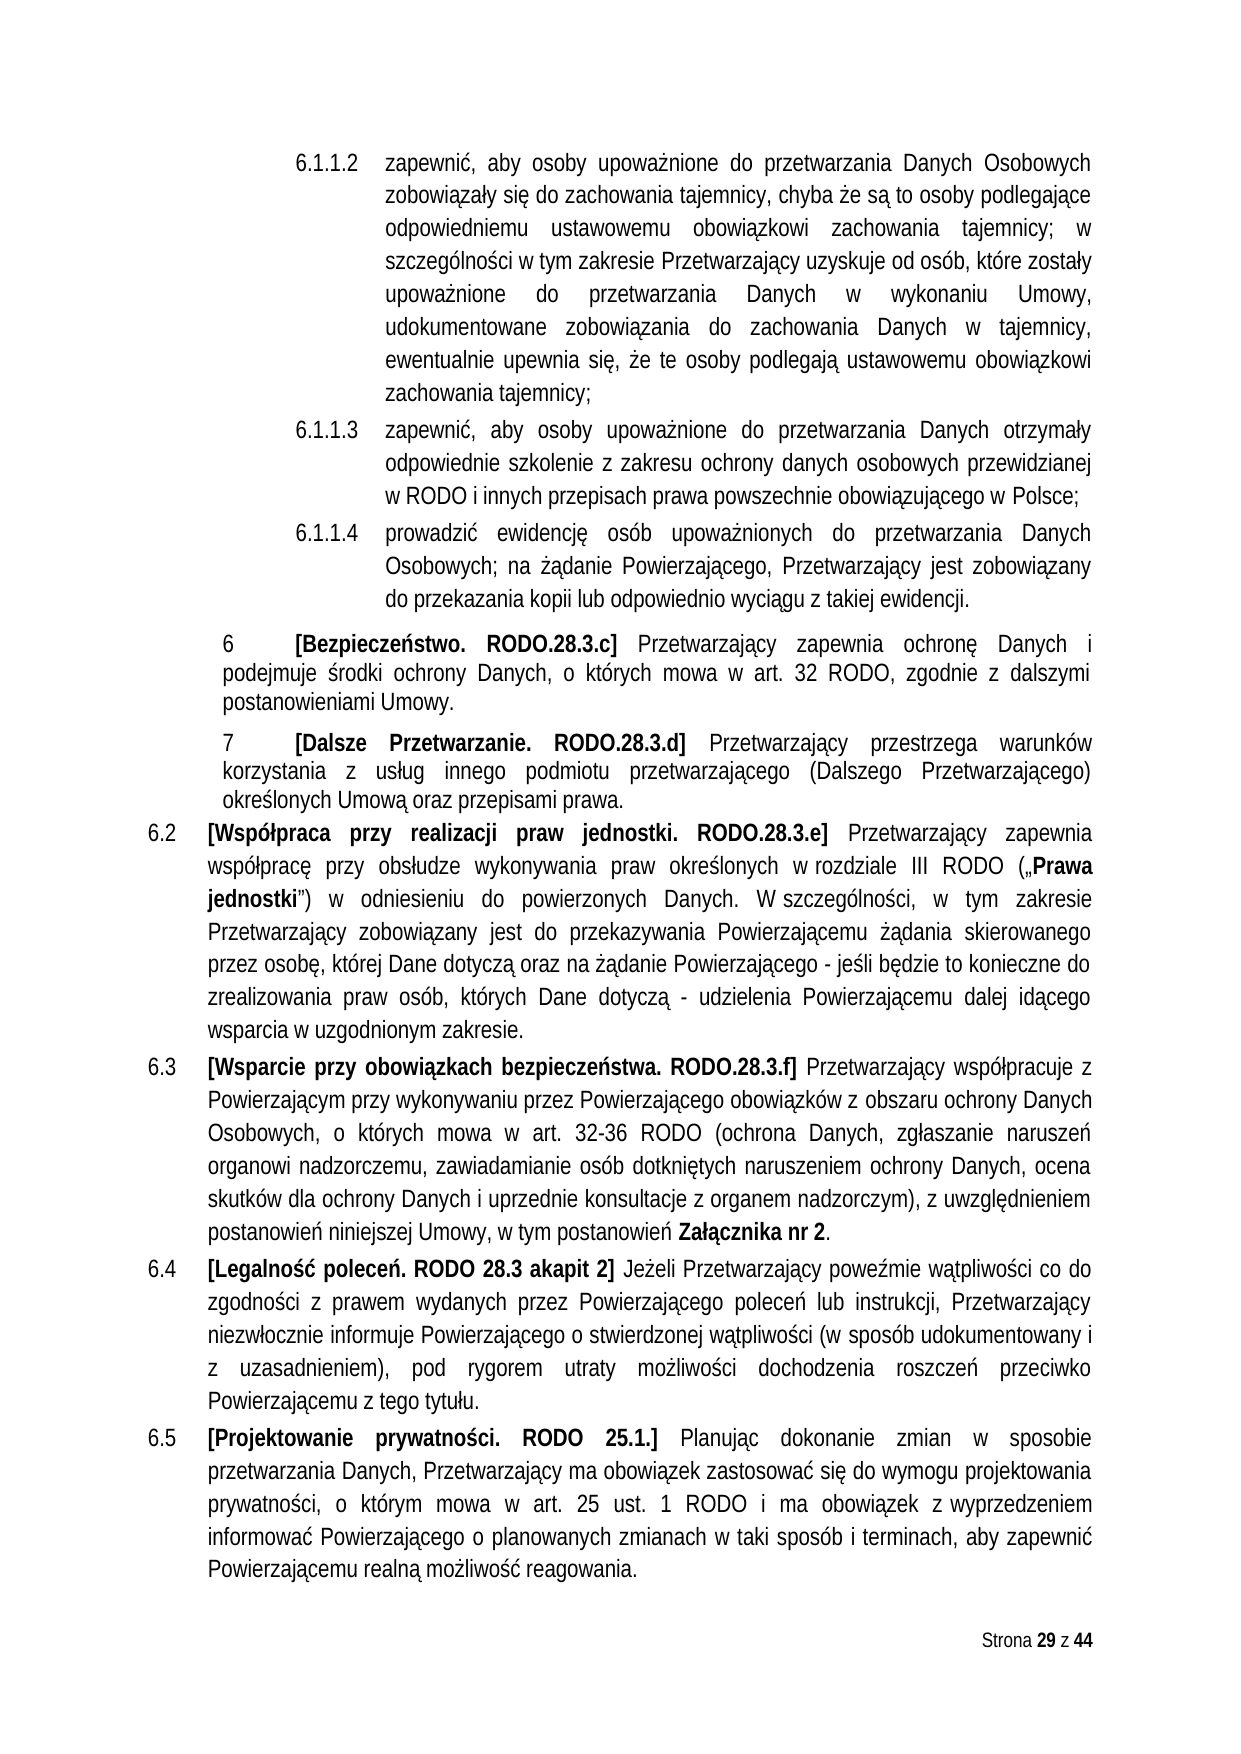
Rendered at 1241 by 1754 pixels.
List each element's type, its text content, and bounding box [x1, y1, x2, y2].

list [Dalsze Przetwarzanie. RODO.28.3.d] Przetwarzający przestrzega warunków korzystania z usług innego podmiotu przetwarzającego (Dalszego Przetwarzającego) określonych Umową oraz przepisami prawa. [222, 728, 1093, 814]
list zapewnić, aby osoby upoważnione do przetwarzania Danych Osobowych zobowiązały się do zachowania tajemnicy, chyba że są to osoby podlegające odpowiedniemu ustawowemu obowiązkowi zachowania tajemnicy; w szczególności w tym zakresie Przetwarzający uzyskuje od osób, które zostały upoważnione do przetwarzania Danych w wykonaniu Umowy, udokumentowane zobowiązania do zachowania Danych w tajemnicy, ewentualnie upewnia się, że te osoby podlegają ustawowemu obowiązkowi zachowania tajemnicy; [295, 148, 1093, 407]
list [Projektowanie prywatności. RODO 25.1.] Planując dokonanie zmian w sposobie przetwarzania Danych, Przetwarzający ma obowiązek zastosować się do wymogu projektowania prywatności, o którym mowa w art. 25 ust. 1 RODO i ma obowiązek z wyprzedzeniem informować Powierzającego o planowanych zmianach w taki sposób i terminach, aby zapewnić Powierzającemu realną możliwość reagowania. [148, 1423, 1093, 1583]
list [Wsparcie przy obowiązkach bezpieczeństwa. RODO.28.3.f] Przetwarzający współpracuje z Powierzającym przy wykonywaniu przez Powierzającego obowiązków z obszaru ochrony Danych Osobowych, o których mowa w art. 32-36 RODO (ochrona Danych, zgłaszanie naruszeń organowi nadzorczemu, zawiadamianie osób dotkniętych naruszeniem ochrony Danych, ocena skutków dla ochrony Danych i uprzednie konsultacje z organem nadzorczym), z uwzględnieniem postanowień niniejszej Umowy, w tym postanowień Załącznika nr 2. [148, 1052, 1093, 1246]
list zapewnić, aby osoby upoważnione do przetwarzania Danych otrzymały odpowiednie szkolenie z zakresu ochrony danych osobowych przewidzianej w RODO i innych przepisach prawa powszechnie obowiązującego w Polsce; [295, 415, 1093, 509]
list [Bezpieczeństwo. RODO.28.3.c] Przetwarzający zapewnia ochronę Danych i podejmuje środki ochrony Danych, o których mowa w art. 32 RODO, zgodnie z dalszymi postanowieniami Umowy. [222, 629, 1093, 715]
list [Legalność poleceń. RODO 28.3 akapit 2] Jeżeli Przetwarzający poweźmie wątpliwości co do zgodności z prawem wydanych przez Powierzającego poleceń lub instrukcji, Przetwarzający niezwłocznie informuje Powierzającego o stwierdzonej wątpliwości (w sposób udokumentowany i z uzasadnieniem), pod rygorem utraty możliwości dochodzenia roszczeń przeciwko Powierzającemu z tego tytułu. [148, 1254, 1093, 1414]
list prowadzić ewidencję osób upoważnionych do przetwarzania Danych Osobowych; na żądanie Powierzającego, Przetwarzający jest zobowiązany do przekazania kopii lub odpowiednio wyciągu z takiej ewidencji. [295, 518, 1093, 612]
list [Współpraca przy realizacji praw jednostki. RODO.28.3.e] Przetwarzający zapewnia współpracę przy obsłudze wykonywania praw określonych w rozdziale III RODO („Prawa jednostki”) w odniesieniu do powierzonych Danych. W szczególności, w tym zakresie Przetwarzający zobowiązany jest do przekazywania Powierzającemu żądania skierowanego przez osobę, której Dane dotyczą oraz na żądanie Powierzającego - jeśli będzie to konieczne do zrealizowania praw osób, których Dane dotyczą - udzielenia Powierzającemu dalej idącego wsparcia w uzgodnionym zakresie. [148, 818, 1093, 1044]
